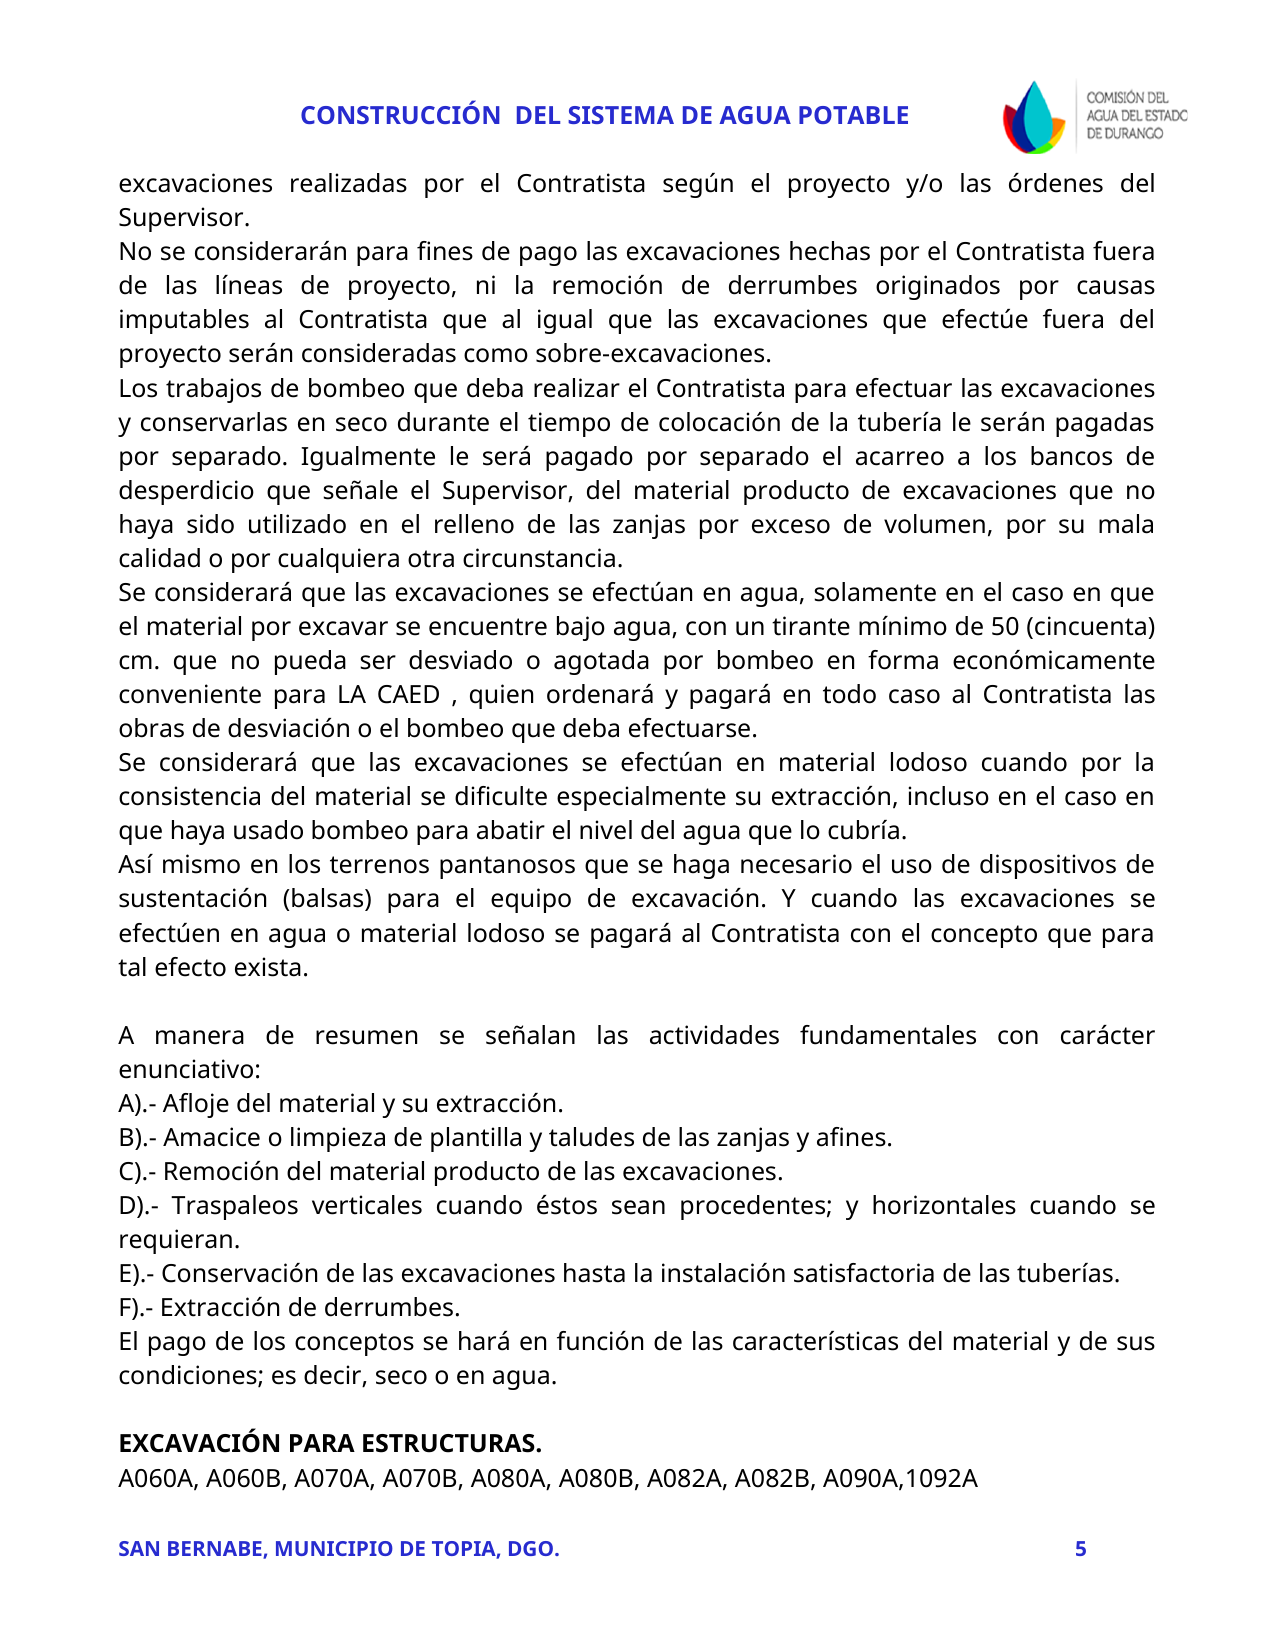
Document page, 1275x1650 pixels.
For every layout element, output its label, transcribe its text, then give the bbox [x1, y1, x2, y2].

text No se considerarán para fines de pago las excavaciones hechas por el Contratista fuera de las líneas de proyecto, ni la remoción de derrumbes originados por causas imputables al Contratista que al igual que las excavaciones que efectúe fuera del proyecto serán consideradas como sobre-excavaciones. [118, 234, 1157, 370]
text Se considerará que las excavaciones se efectúan en material lodoso cuando por la consistencia del material se dificulte especialmente su extracción, incluso en el caso en que haya usado bombeo para abatir el nivel del agua que lo cubría. [118, 745, 1157, 847]
text Así mismo en los terrenos pantanosos que se haga necesario el uso de dispositivos de sustentación (balsas) para el equipo de excavación. Y cuando las excavaciones se efectúen en agua o material lodoso se pagará al Contratista con el concepto que para tal efecto exista. [118, 847, 1157, 983]
text F).- Extracción de derrumbes. [118, 1290, 1157, 1324]
text El pago de los conceptos se hará en función de las características del material y de sus condiciones; es decir, seco o en agua. [118, 1324, 1157, 1392]
text A manera de resumen se señalan las actividades fundamentales con carácter enunciativo: [118, 1017, 1157, 1086]
text Los trabajos de bombeo que deba realizar el Contratista para efectuar las excavaciones y conservarlas en seco durante el tiempo de colocación de la tubería le serán pagadas por separado. Igualmente le será pagado por separado el acarreo a los bancos de desperdicio que señale el Supervisor, del material producto de excavaciones que no haya sido utilizado en el relleno de las zanjas por exceso de volumen, por su mala calidad o por cualquiera otra circunstancia. [118, 370, 1157, 574]
picture [1000, 78, 1191, 157]
text D).- Traspaleos verticales cuando éstos sean procedentes; y horizontales cuando se requieran. [118, 1188, 1157, 1256]
text Se considerará que las excavaciones se efectúan en agua, solamente en el caso en que el material por excavar se encuentre bajo agua, con un tirante mínimo de 50 (cincuenta) cm. que no pueda ser desviado o agotada por bombeo en forma económicamente conveniente para LA CAED , quien ordenará y pagará en todo caso al Contratista las obras de desviación o el bombeo que deba efectuarse. [118, 574, 1157, 745]
text E).- Conservación de las excavaciones hasta la instalación satisfactoria de las tuberías. [118, 1256, 1157, 1290]
text A060A, A060B, A070A, A070B, A080A, A080B, A082A, A082B, A090A,1092A [118, 1460, 1157, 1494]
text EXCAVACIÓN PARA ESTRUCTURAS. [118, 1426, 1157, 1460]
text B).- Amacice o limpieza de plantilla y taludes de las zanjas y afines. [118, 1119, 1157, 1154]
text C).- Remoción del material producto de las excavaciones. [118, 1154, 1157, 1188]
text A).- Afloje del material y su extracción. [118, 1086, 1157, 1119]
